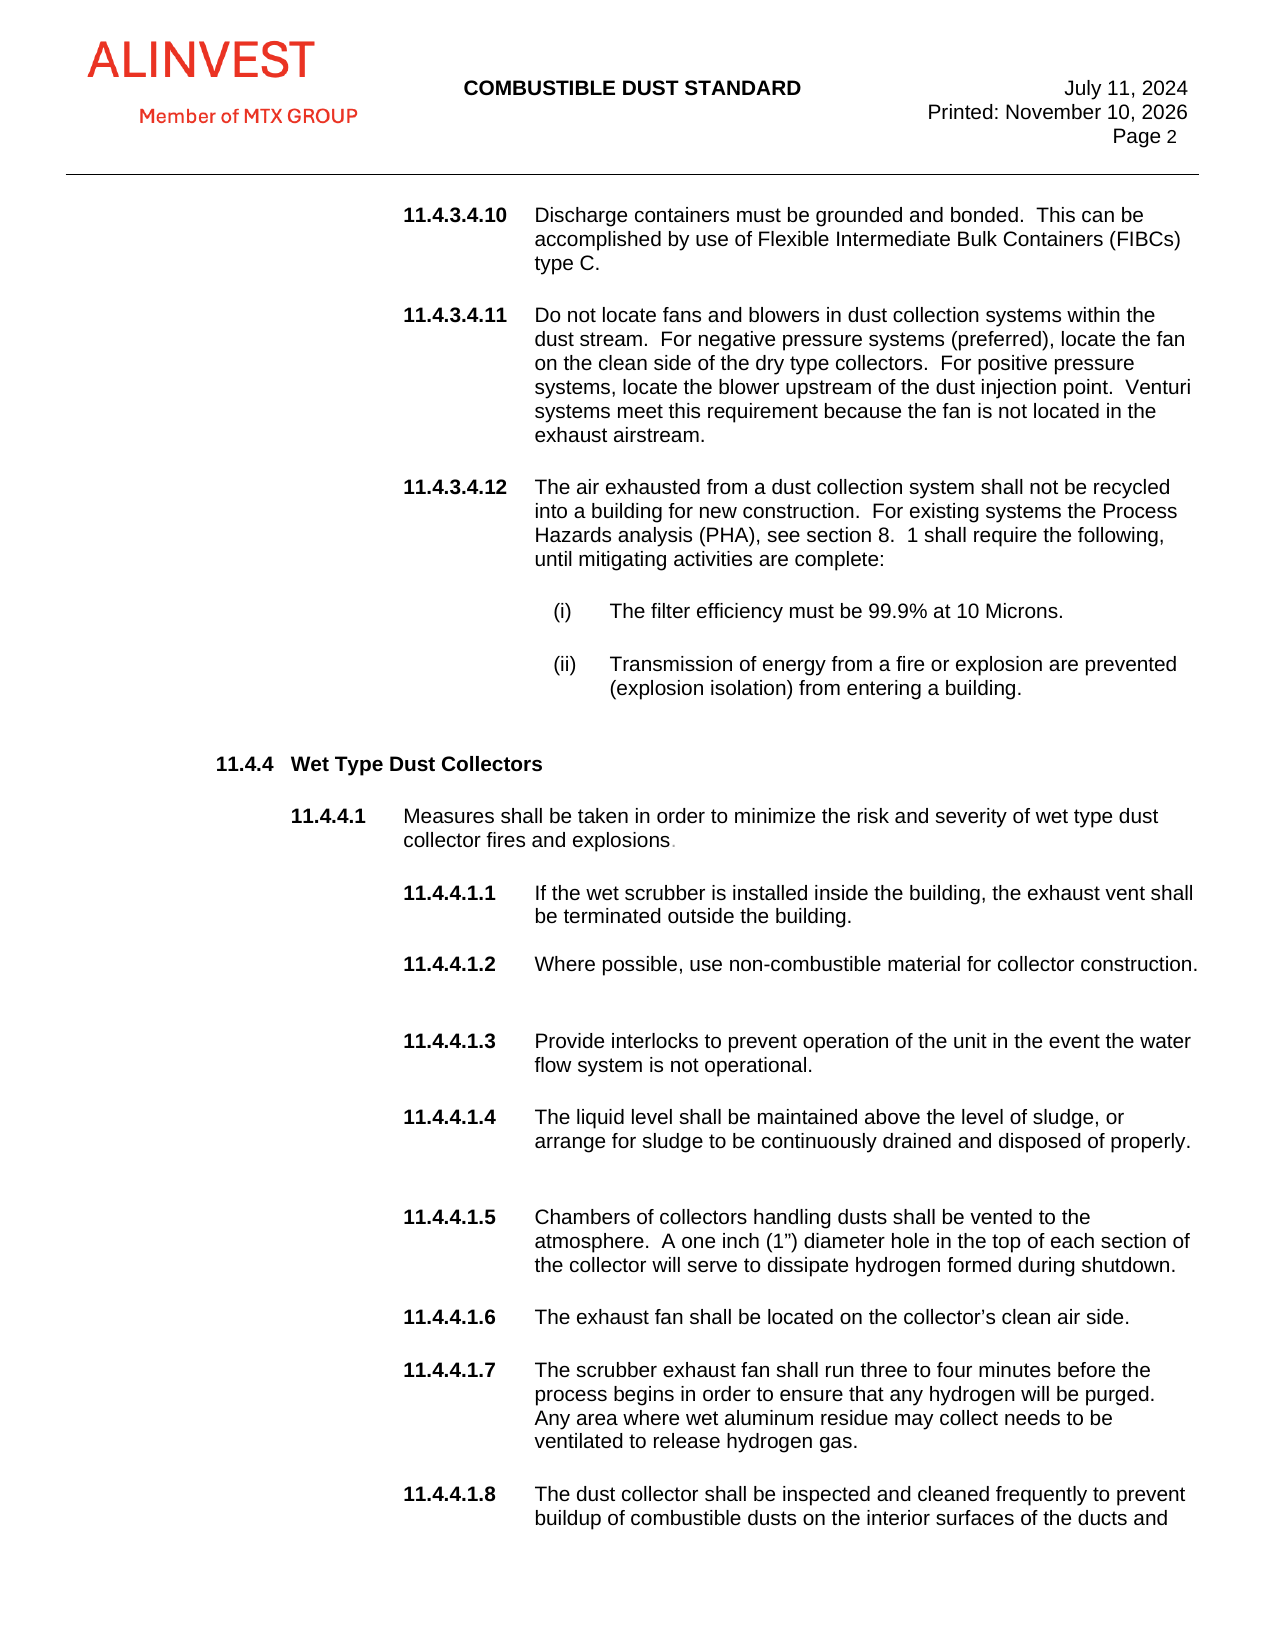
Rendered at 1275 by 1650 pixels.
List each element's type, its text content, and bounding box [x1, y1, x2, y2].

list If the wet scrubber is installed inside the building, the exhaust vent shall be terminated outside the building. [403, 880, 1200, 928]
list Transmission of energy from a fire or explosion are prevented (explosion isolation) from entering a building. [553, 652, 1200, 699]
list Chambers of collectors handling dusts shall be vented to the atmosphere. A one inch (1”) diameter hole in the top of each section of the collector will serve to dissipate hydrogen formed during shutdown. [403, 1205, 1200, 1305]
list Do not locate fans and blowers in dust collection systems within the dust stream. For negative pressure systems (preferred), locate the fan on the clean side of the dry type collectors. For positive pressure systems, locate the blower upstream of the dust injection point. Venturi systems meet this requirement because the fan is not located in the exhaust airstream. [403, 303, 1200, 475]
list Discharge containers must be grounded and bonded. This can be accomplished by use of Flexible Intermediate Bulk Containers (FIBCs) type C. [403, 203, 1200, 303]
list Where possible, use non-combustible material for collector construction. [403, 952, 1200, 1028]
picture [76, 28, 367, 134]
list The filter efficiency must be 99.9% at 10 Microns. [553, 599, 1200, 652]
list The exhaust fan shall be located on the collector’s clean air side. [403, 1305, 1200, 1357]
list Measures shall be taken in order to minimize the risk and severity of wet type dust collector fires and explosions. [291, 804, 1200, 880]
list The air exhausted from a dust collection system shall not be recycled into a building for new construction. For existing systems the Process Hazards analysis (PHA), see section 8. 1 shall require the following, until mitigating activities are complete: [403, 475, 1200, 599]
list Wet Type Dust Collectors [216, 752, 1200, 804]
list The liquid level shall be maintained above the level of sludge, or arrange for sludge to be continuously drained and disposed of properly. [403, 1105, 1200, 1205]
list Provide interlocks to prevent operation of the unit in the event the water flow system is not operational. [403, 1028, 1200, 1105]
list The scrubber exhaust fan shall run three to four minutes before the process begins in order to ensure that any hydrogen will be purged. Any area where wet aluminum residue may collect needs to be ventilated to release hydrogen gas. [403, 1357, 1200, 1482]
